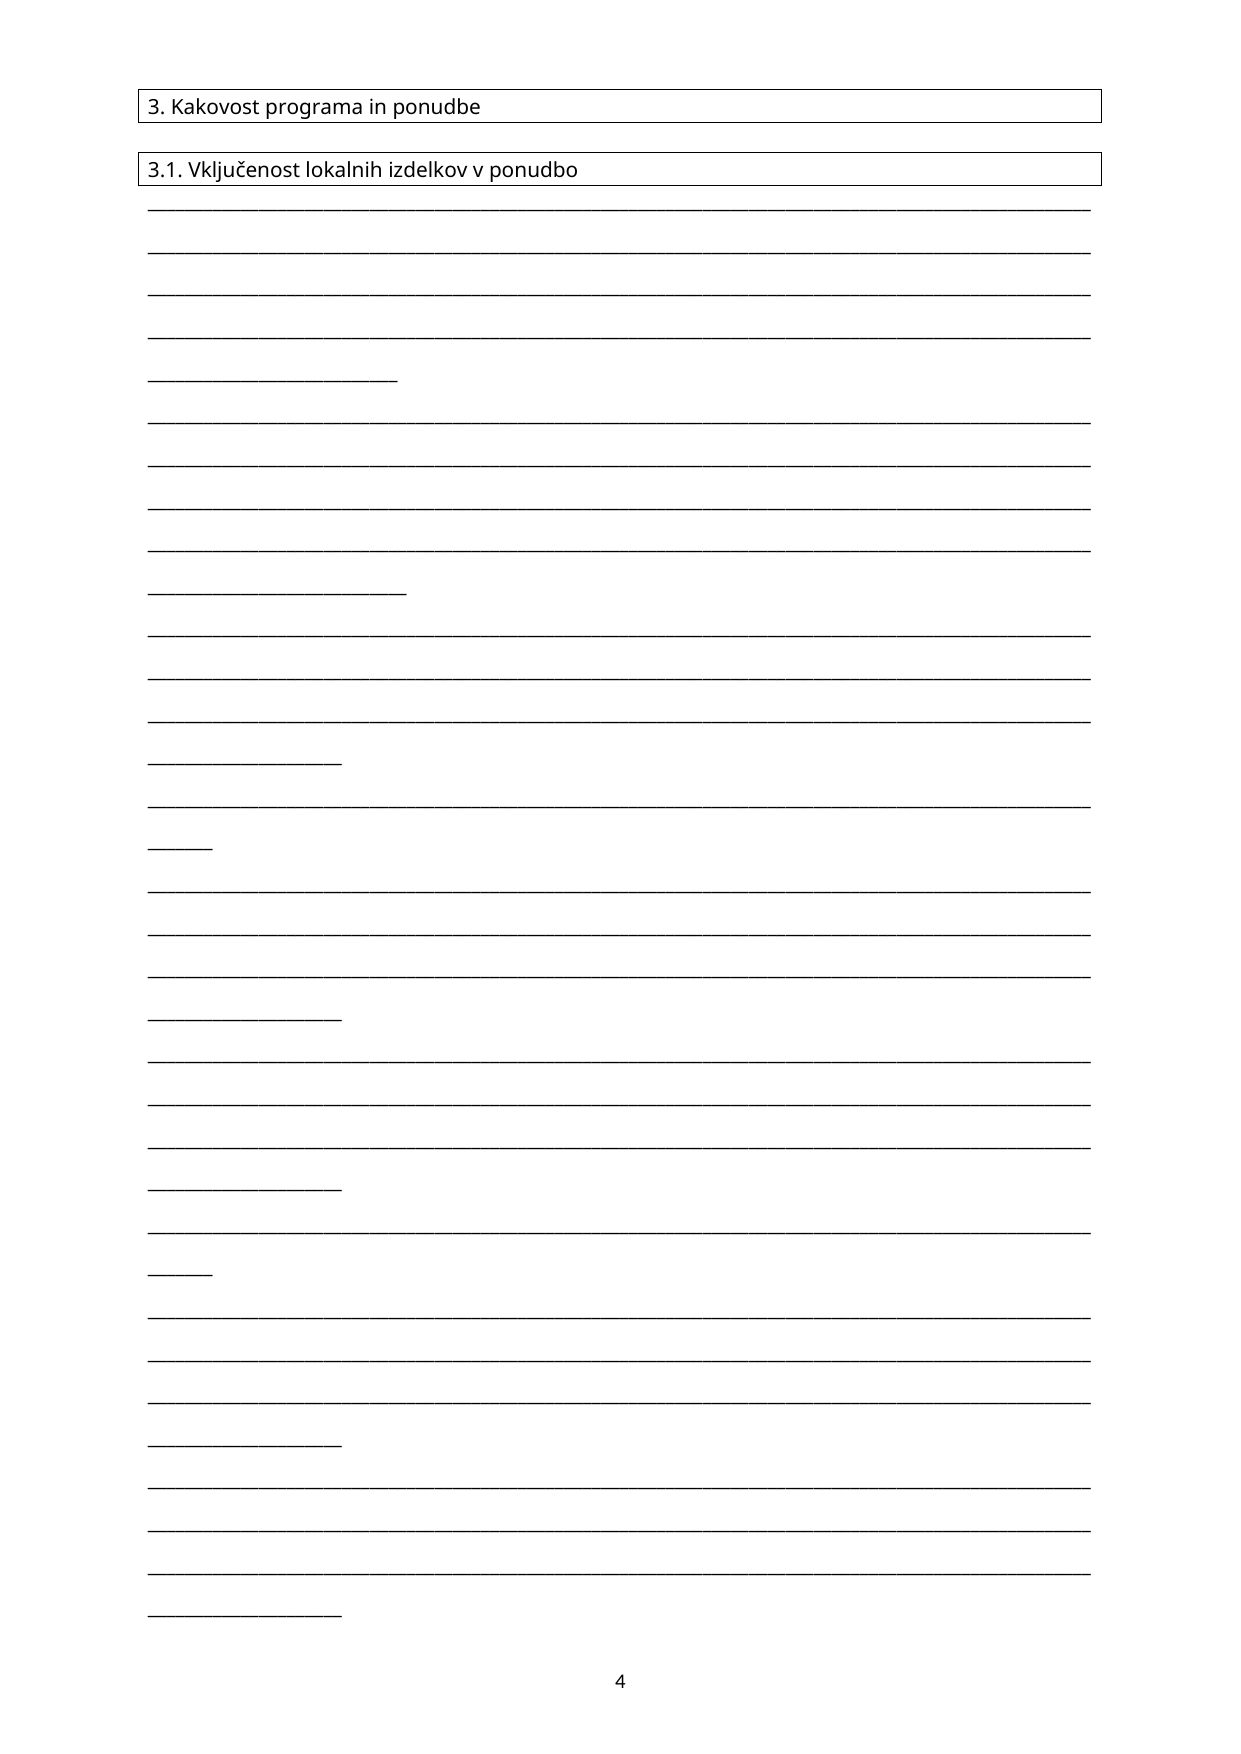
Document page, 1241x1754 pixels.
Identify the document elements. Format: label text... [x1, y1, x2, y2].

text _____________________________________________________________________________________________________________ [148, 1209, 1093, 1280]
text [148, 1464, 1093, 1621]
text 3.1. Vključenost lokalnih izdelkov v ponudbo [139, 153, 1101, 185]
text ____________________________________________________________________________________________________________________________________________________________________________________________________________________________________________________________________________________________________________________________________________________________________________________________________________________________________________________ [148, 399, 1093, 598]
text _____________________________________________________________________________________________________________ [148, 783, 1093, 854]
text 3. Kakovost programa in ponudbe [139, 90, 1101, 122]
text ___________________________________________________________________________________________________________________________________________________________________________________________________________________________________________________________________________________________________________________________________________________________________________________________________________________________________________________ [148, 186, 1093, 385]
